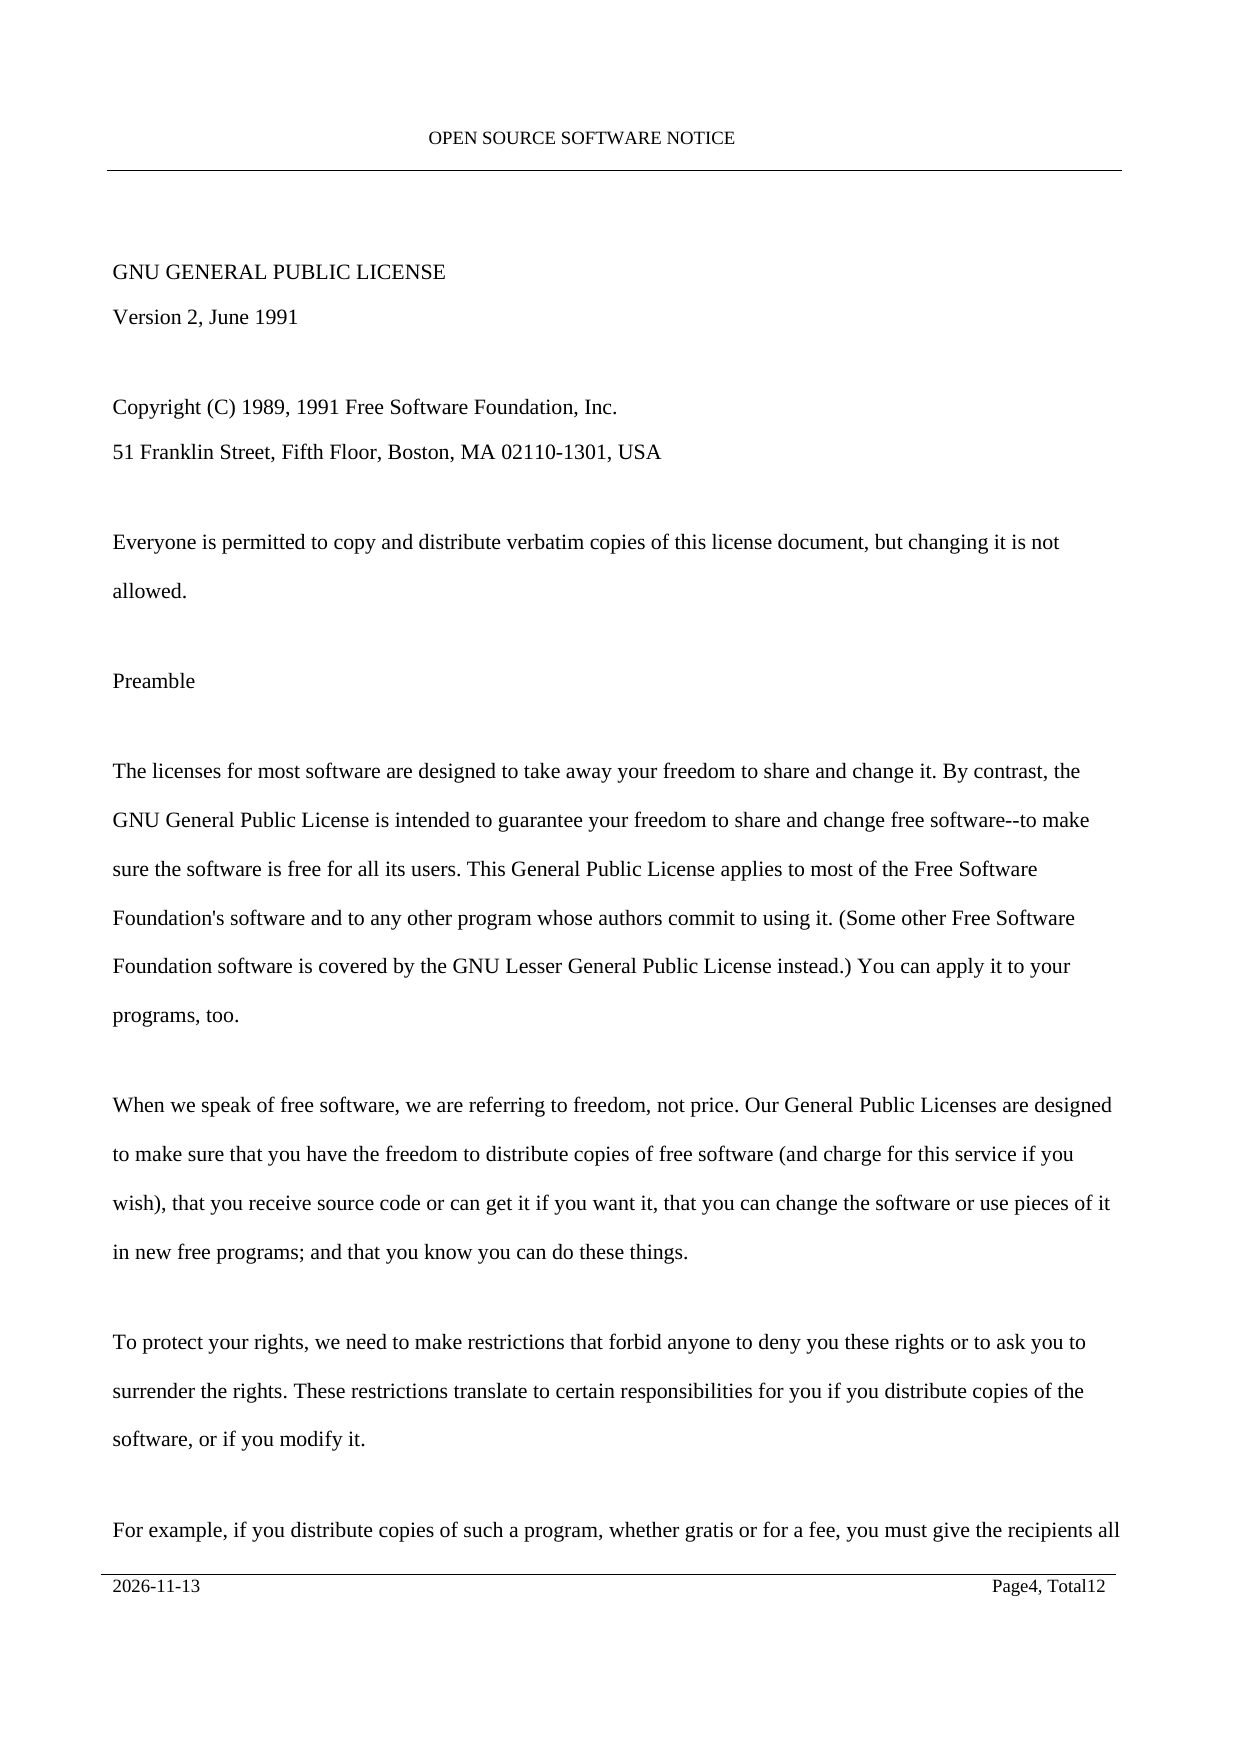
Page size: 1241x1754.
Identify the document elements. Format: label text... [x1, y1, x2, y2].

text When we speak of free software, we are referring to freedom, not price. Our General Public Licenses are designed to make sure that you have the freedom to distribute copies of free software (and charge for this service if you wish), that you receive source code or can get it if you want it, that you can change the software or use pieces of it in new free programs; and that you know you can do these things. [112, 1089, 1128, 1268]
text Preamble [112, 665, 1128, 697]
text Copyright (C) 1989, 1991 Free Software Foundation, Inc. [112, 390, 1128, 423]
text Everyone is permitted to copy and distribute verbatim copies of this license document, but changing it is not allowed. [112, 526, 1128, 607]
text To protect your rights, we need to make restrictions that forbid anyone to deny you these rights or to ask you to surrender the rights. These restrictions translate to certain responsibilities for you if you distribute copies of the software, or if you modify it. [112, 1325, 1128, 1455]
text Version 2, June 1991 [112, 300, 1128, 333]
text The licenses for most software are designed to take away your freedom to share and change it. By contrast, the GNU General Public License is intended to guarantee your freedom to share and change free software--to make sure the software is free for all its users. This General Public License applies to most of the Free Software Foundation's software and to any other program whose authors commit to using it. (Some other Free Software Foundation software is covered by the GNU Lesser General Public License instead.) You can apply it to your programs, too. [112, 755, 1128, 1031]
text GNU GENERAL PUBLIC LICENSE [112, 206, 1128, 288]
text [112, 1513, 1128, 1546]
text 51 Franklin Street, Fifth Floor, Boston, MA 02110-1301, USA [112, 436, 1128, 468]
